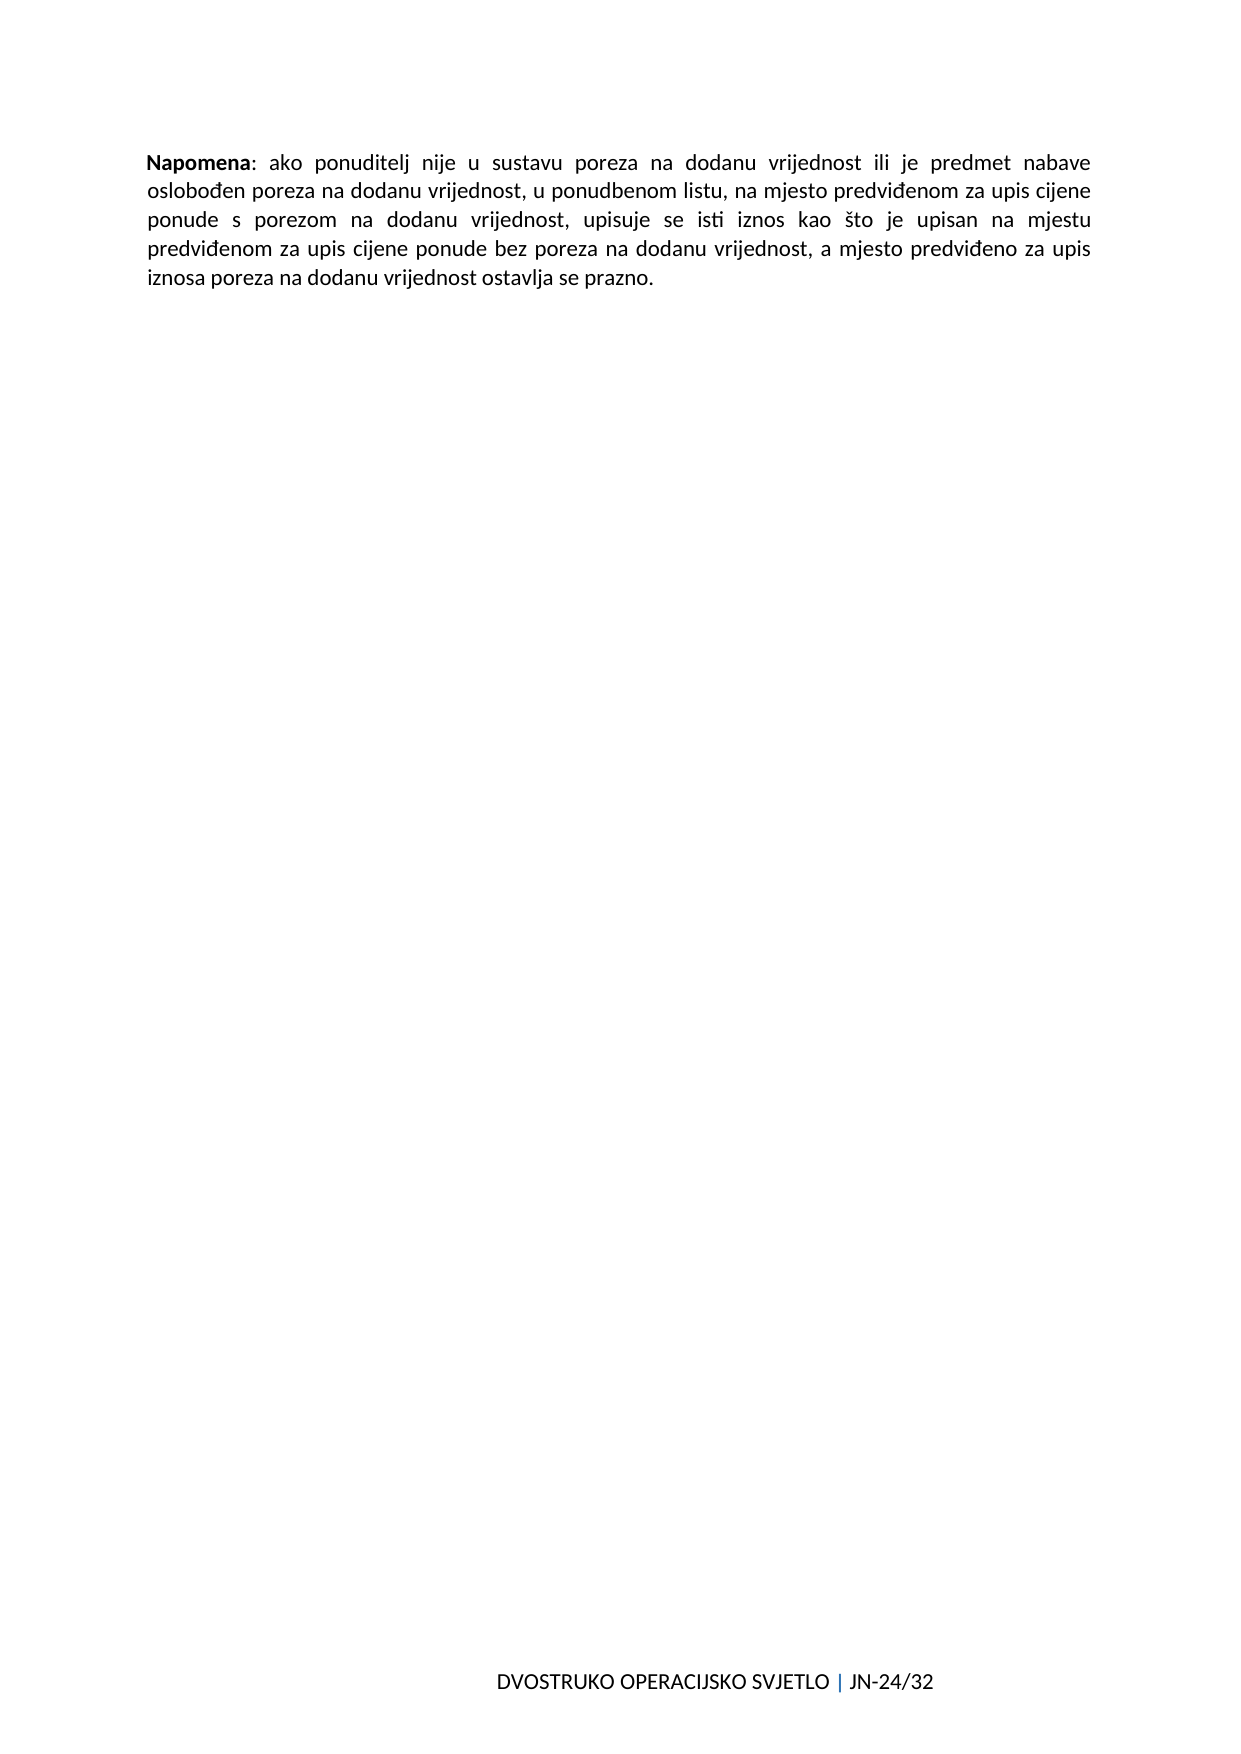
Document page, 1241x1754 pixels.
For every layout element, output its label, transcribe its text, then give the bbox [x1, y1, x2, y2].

text Napomena: ako ponuditelj nije u sustavu poreza na dodanu vrijednost ili je predmet nabave oslobođen poreza na dodanu vrijednost, u ponudbenom listu, na mjesto predviđenom za upis cijene ponude s porezom na dodanu vrijednost, upisuje se isti iznos kao što je upisan na mjestu predviđenom za upis cijene ponude bez poreza na dodanu vrijednost, a mjesto predviđeno za upis iznosa poreza na dodanu vrijednost ostavlja se prazno. [146, 148, 1093, 291]
